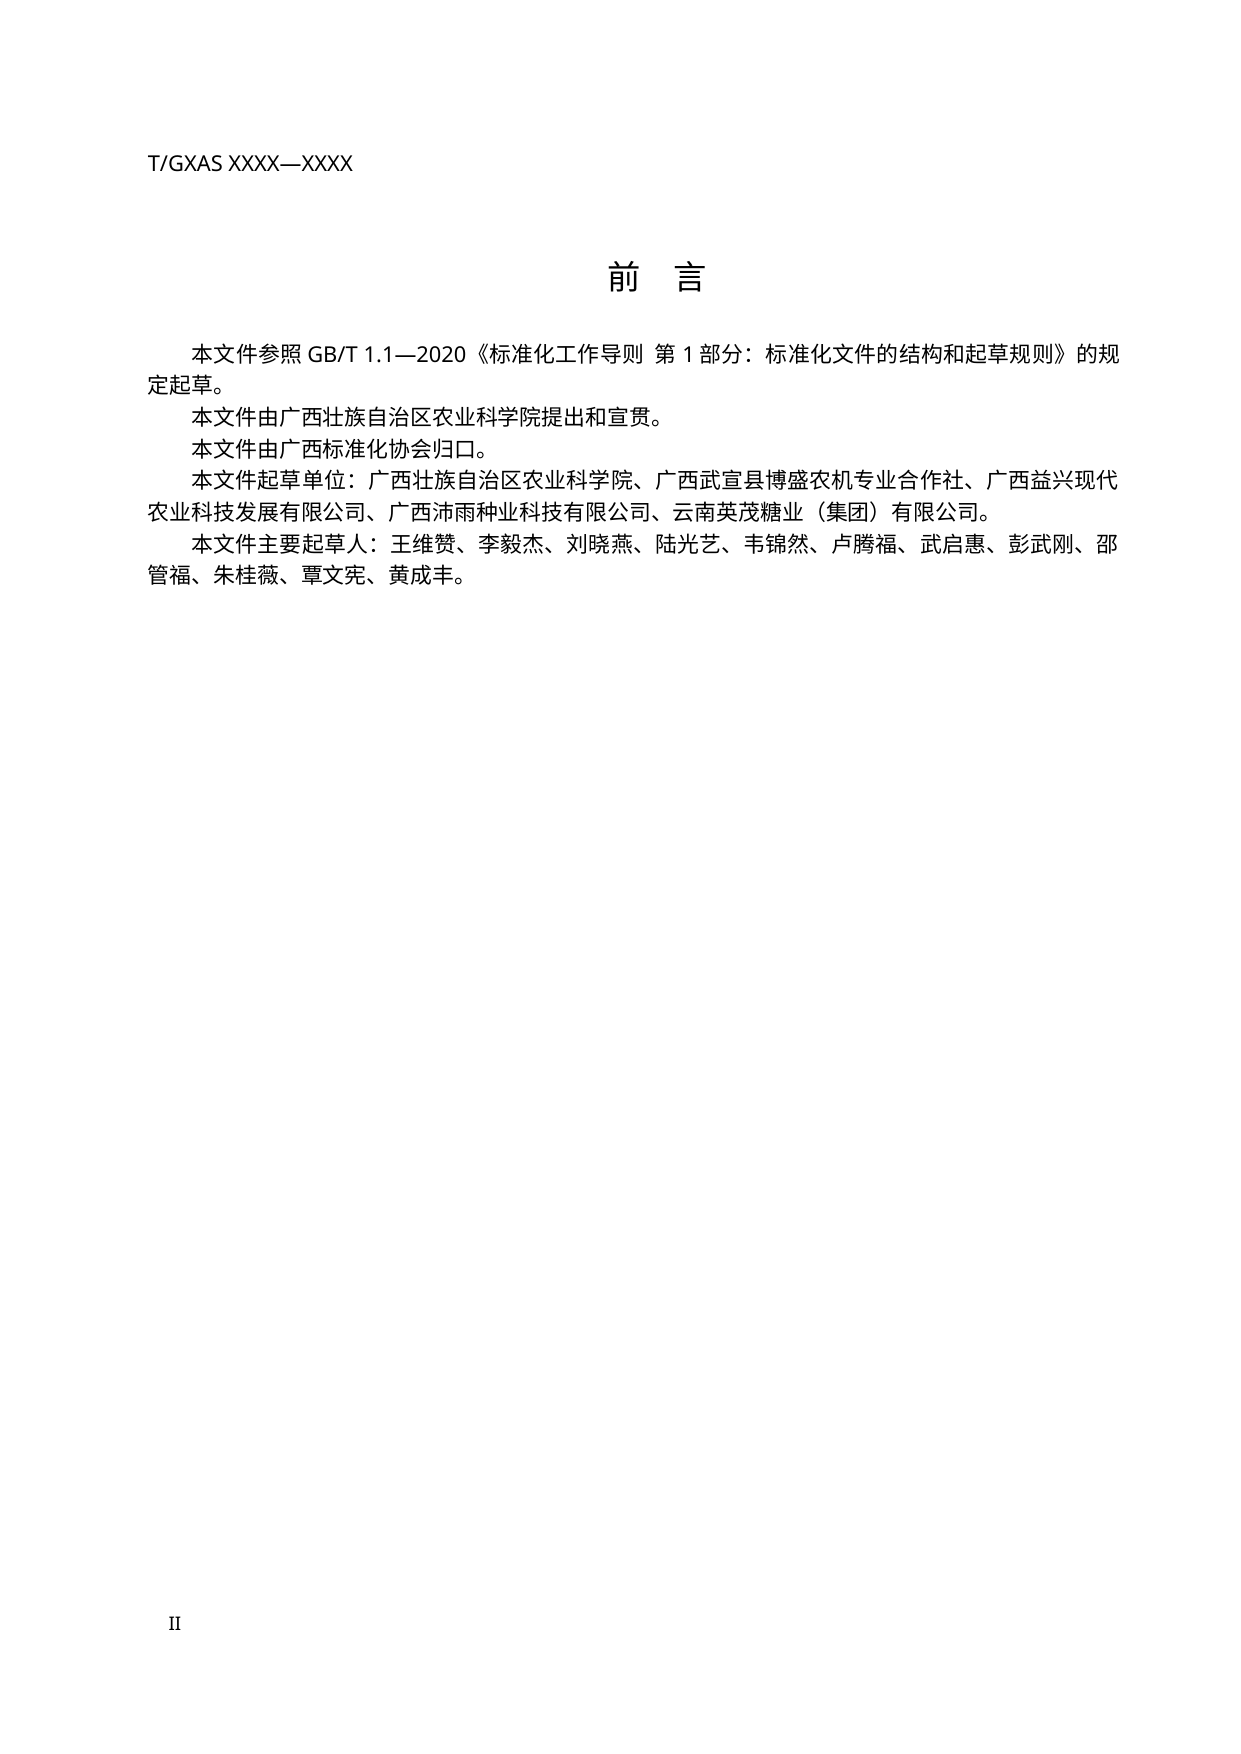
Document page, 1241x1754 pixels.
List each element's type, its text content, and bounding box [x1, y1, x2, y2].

text 本文件主要起草人：王维赞、李毅杰、刘晓燕、陆光艺、韦锦然、卢腾福、武启惠、彭武刚、邵管福、朱桂薇、覃文宪、黄成丰。 [148, 527, 1122, 590]
text 前言 [148, 251, 1122, 299]
text 本文件由广西壮族自治区农业科学院提出和宣贯。 [148, 400, 1122, 432]
text 本文件起草单位：广西壮族自治区农业科学院、广西武宣县博盛农机专业合作社、广西益兴现代农业科技发展有限公司、广西沛雨种业科技有限公司、云南英茂糖业（集团）有限公司。 [148, 463, 1122, 527]
text 本文件参照GB/T 1.1—2020《标准化工作导则 第1部分：标准化文件的结构和起草规则》的规定起草。 [148, 337, 1122, 400]
text 本文件由广西标准化协会归口。 [148, 432, 1122, 463]
